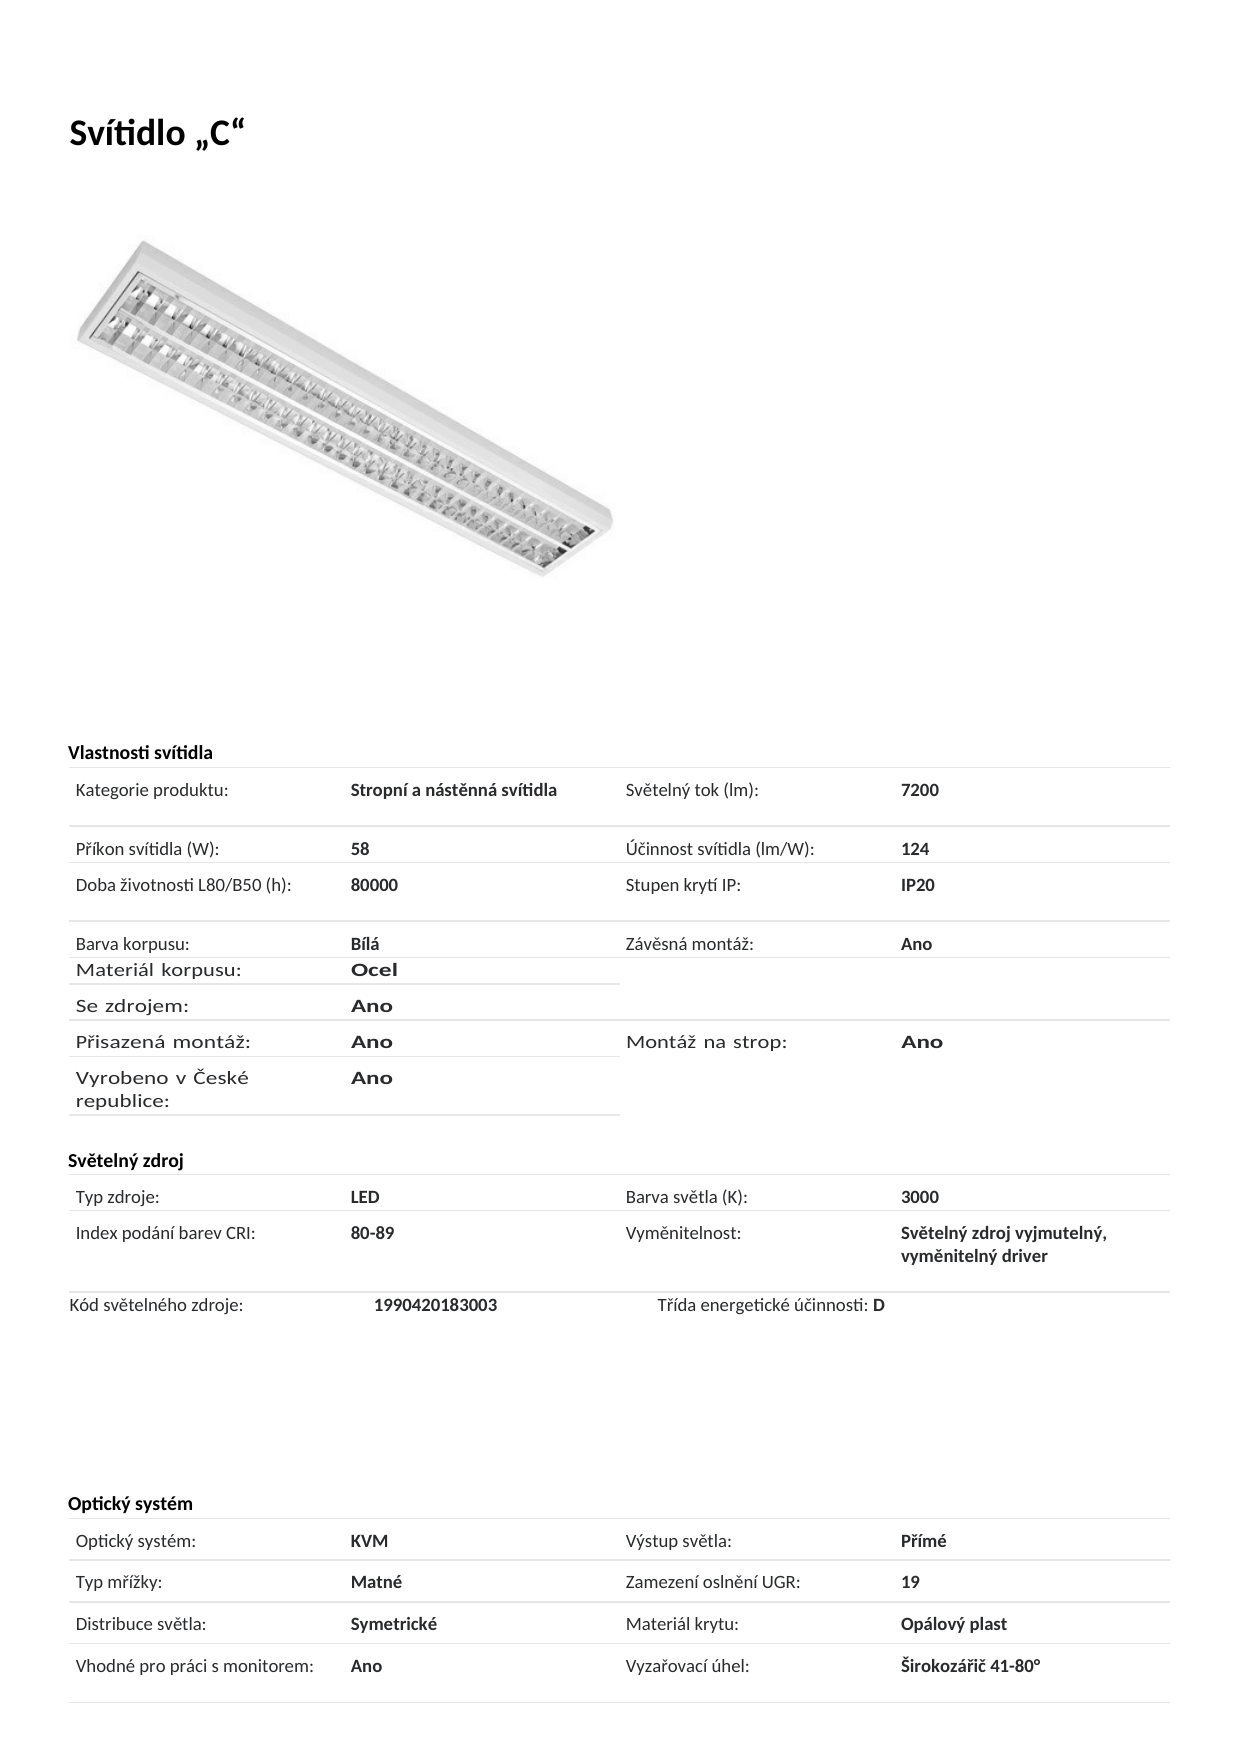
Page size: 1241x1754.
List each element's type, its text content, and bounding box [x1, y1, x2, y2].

table_header 7200 [901, 768, 1170, 825]
table_header Výstup světla: [626, 1519, 901, 1559]
table_cell Příkon svítidla (W): [69, 827, 351, 862]
table_cell Typ mřížky: [69, 1561, 351, 1601]
table_cell IP20 [901, 863, 1170, 920]
table_header LED [351, 1175, 626, 1210]
table_cell Opálový plast [901, 1603, 1170, 1643]
table_cell Závěsná montáž: [626, 922, 901, 957]
table_header Stropní a nástěnná svítidla [351, 768, 626, 825]
table_header Světelný tok (lm): [626, 768, 901, 825]
table_header 3000 [901, 1175, 1170, 1210]
table_cell Vyzařovací úhel: [626, 1644, 901, 1702]
table_cell 80-89 [351, 1211, 626, 1291]
table_cell Ano [351, 1644, 626, 1702]
subtitle Vlastnosti svítidla [68, 741, 1165, 765]
table_cell Symetrické [351, 1603, 626, 1643]
table_cell 124 [901, 827, 1170, 862]
table_header Barva světla (K): [626, 1175, 901, 1210]
table_cell Účinnost svítidla (lm/W): [626, 827, 901, 862]
table_header Kategorie produktu: [69, 768, 351, 825]
table_cell Světelný zdroj vyjmutelný, vyměnitelný driver [901, 1211, 1170, 1291]
table_cell Matné [351, 1561, 626, 1601]
table_header KVM [351, 1519, 626, 1559]
table_cell Stupen krytí IP: [626, 863, 901, 920]
table_cell Materiál krytu: [626, 1603, 901, 1643]
table_header Optický systém: [69, 1519, 351, 1559]
table_cell Zamezení oslnění UGR: [626, 1561, 901, 1601]
table_cell Ano [901, 922, 1170, 957]
table_cell Doba životnosti L80/B50 (h): [69, 863, 351, 920]
table_cell Vyměnitelnost: [626, 1211, 901, 1291]
table_cell 80000 [351, 863, 626, 920]
table_cell Vhodné pro práci s monitorem: [69, 1644, 351, 1702]
table_cell Index podání barev CRI: [69, 1211, 351, 1291]
table_cell 58 [351, 827, 626, 862]
table_cell 19 [901, 1561, 1170, 1601]
table_cell Distribuce světla: [69, 1603, 351, 1643]
table_cell Barva korpusu: [69, 922, 351, 957]
table_cell Bílá [351, 922, 626, 957]
subtitle Optický systém [68, 1492, 1165, 1516]
picture [69, 158, 620, 709]
text Svítidlo „C“ [69, 109, 1165, 155]
table_header Přímé [901, 1519, 1170, 1559]
table_header Typ zdroje: [69, 1175, 351, 1210]
subtitle Světelný zdroj [68, 1148, 1165, 1172]
text Kód světelného zdroje: 1990420183003 Třída energetické účinnosti: D [69, 1293, 1165, 1316]
table_cell Širokozářič 41-80° [901, 1644, 1170, 1702]
